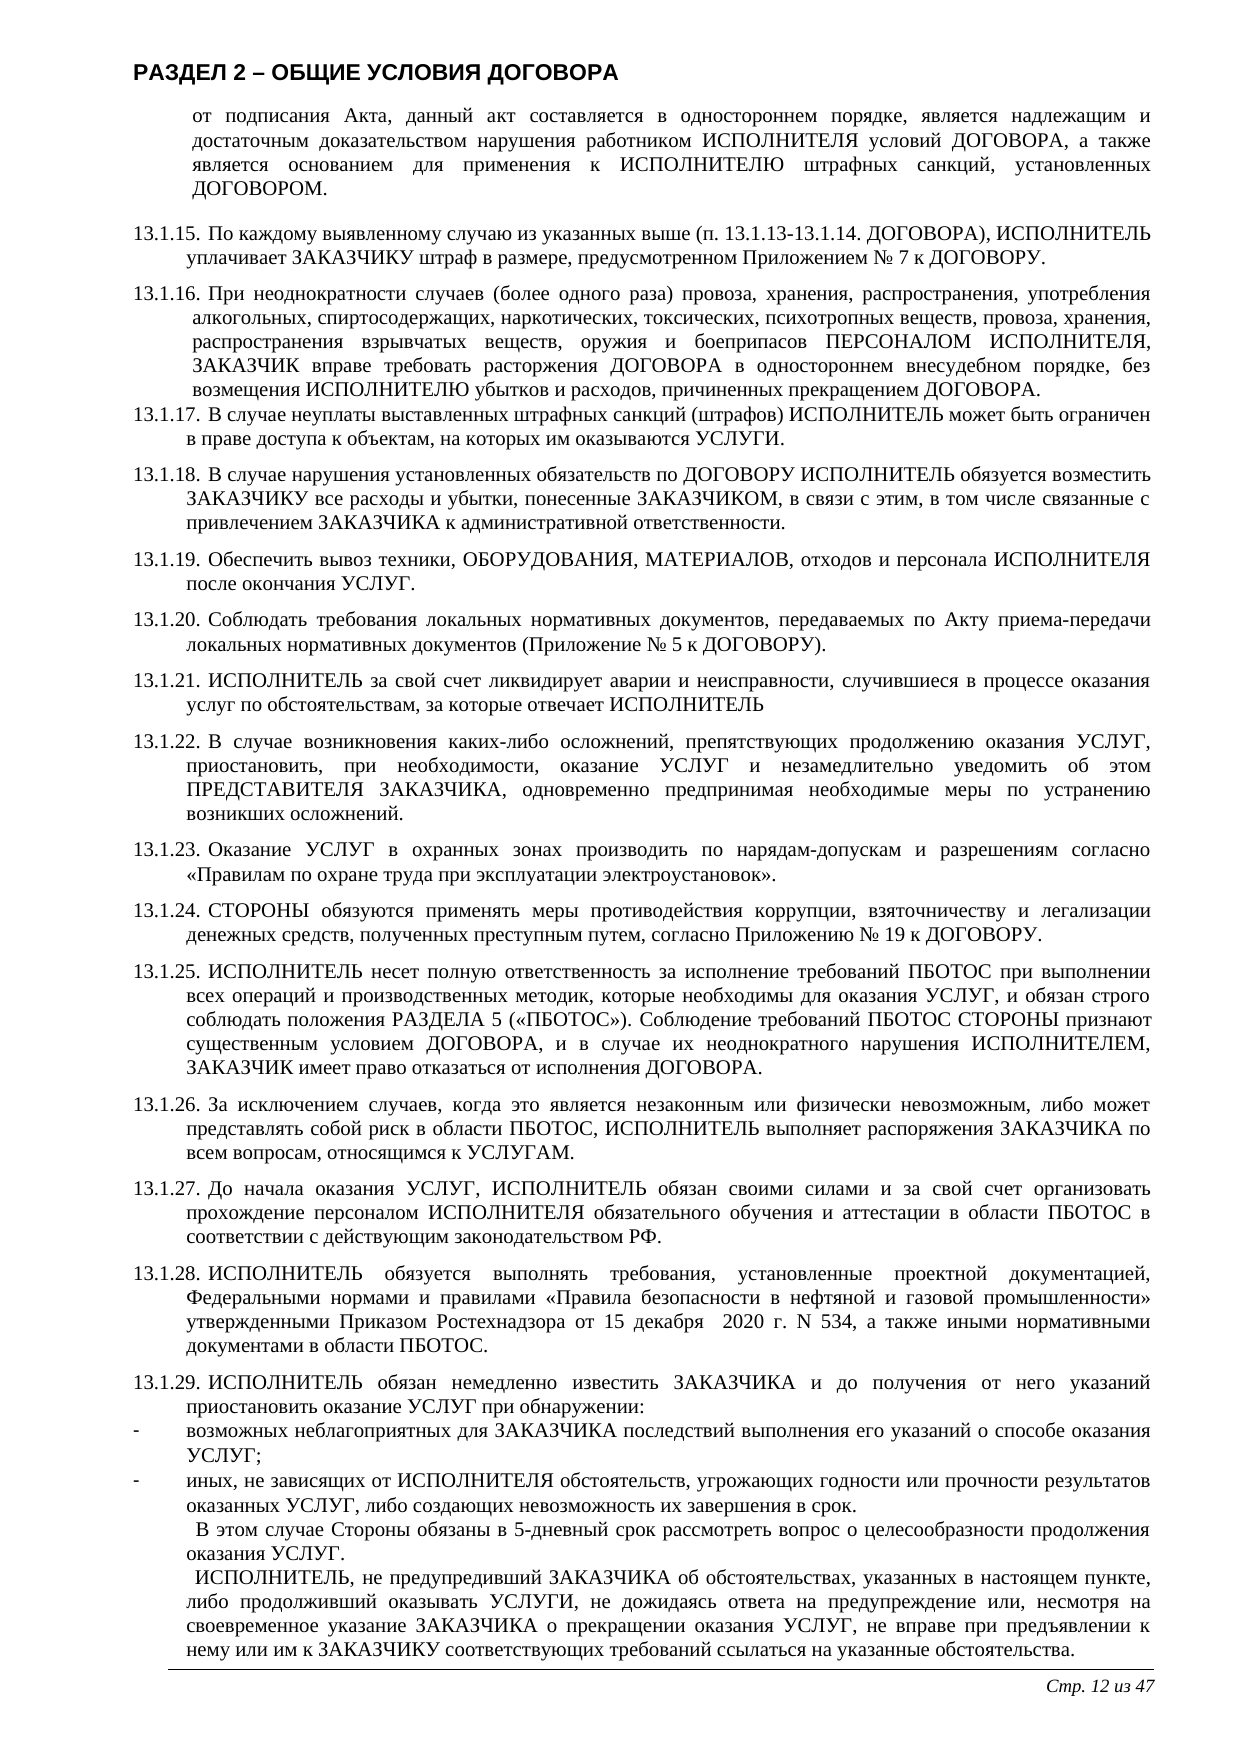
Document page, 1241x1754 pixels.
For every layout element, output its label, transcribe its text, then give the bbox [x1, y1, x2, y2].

list По каждому выявленному случаю из указанных выше (п. 13.1.13-13.1.14. ДОГОВОРА), ИСПОЛНИТЕЛЬ уплачивает ЗАКАЗЧИКУ штраф в размере, предусмотренном Приложением № 7 к ДОГОВОРУ. [133, 221, 1152, 269]
list В случае нарушения установленных обязательств по ДОГОВОРУ ИСПОЛНИТЕЛЬ обязуется возместить ЗАКАЗЧИКУ все расходы и убытки, понесенные ЗАКАЗЧИКОМ, в связи с этим, в том числе связанные с привлечением ЗАКАЗЧИКА к административной ответственности. [133, 462, 1152, 534]
list СТОРОНЫ обязуются применять меры противодействия коррупции, взяточничеству и легализации денежных средств, полученных преступным путем, согласно Приложению № 19 к ДОГОВОРУ. [133, 898, 1152, 946]
list За исключением случаев, когда это является незаконным или физически невозможным, либо может представлять собой риск в области ПБОТОС, ИСПОЛНИТЕЛЬ выполняет распоряжения ЗАКАЗЧИКА по всем вопросам, относящимся к УСЛУГАМ. [133, 1091, 1152, 1164]
list ИСПОЛНИТЕЛЬ обязан немедленно известить ЗАКАЗЧИКА и до получения от него указаний приостановить оказание УСЛУГ при обнаружении: [133, 1369, 1152, 1418]
list Оказание УСЛУГ в охранных зонах производить по нарядам-допускам и разрешениям согласно «Правилам по охране труда при эксплуатации электроустановок». [133, 837, 1152, 886]
list ИСПОЛНИТЕЛЬ несет полную ответственность за исполнение требований ПБОТОС при выполнении всех операций и производственных методик, которые необходимы для оказания УСЛУГ, и обязан строго соблюдать положения РАЗДЕЛА 5 («ПБОТОС»). Соблюдение требований ПБОТОС СТОРОНЫ признают существенным условием ДОГОВОРА, и в случае их неоднократного нарушения ИСПОЛНИТЕЛЕМ, ЗАКАЗЧИК имеет право отказаться от исполнения ДОГОВОРА. [133, 959, 1152, 1079]
list Соблюдать требования локальных нормативных документов, передаваемых по Акту приема-передачи локальных нормативных документов (Приложение № 5 к ДОГОВОРУ). [133, 607, 1152, 656]
list ИСПОЛНИТЕЛЬ обязуется выполнять требования, установленные проектной документацией, Федеральными нормами и правилами «Правила безопасности в нефтяной и газовой промышленности» утвержденными Приказом Ростехнадзора от 15 декабря 2020 г. N 534, а также иными нормативными документами в области ПБОТОС. [133, 1261, 1152, 1357]
list иных, не зависящих от ИСПОЛНИТЕЛЯ обстоятельств, угрожающих годности или прочности результатов оказанных УСЛУГ, либо создающих невозможность их завершения в срок. [133, 1467, 1152, 1517]
list В случае возникновения каких-либо осложнений, препятствующих продолжению оказания УСЛУГ, приостановить, при необходимости, оказание УСЛУГ и незамедлительно уведомить об этом ПРЕДСТАВИТЕЛЯ ЗАКАЗЧИКА, одновременно предпринимая необходимые меры по устранению возникших осложнений. [133, 729, 1152, 825]
text В этом случае Стороны обязаны в 5-дневный срок рассмотреть вопрос о целесообразности продолжения оказания УСЛУГ. [133, 1517, 1152, 1565]
list ИСПОЛНИТЕЛЬ за свой счет ликвидирует аварии и неисправности, случившиеся в процессе оказания услуг по обстоятельствам, за которые отвечает ИСПОЛНИТЕЛЬ [133, 668, 1152, 716]
list Обеспечить вывоз техники, ОБОРУДОВАНИЯ, МАТЕРИАЛОВ, отходов и персонала ИСПОЛНИТЕЛЯ после окончания УСЛУГ. [133, 547, 1152, 595]
list возможных неблагоприятных для ЗАКАЗЧИКА последствий выполнения его указаний о способе оказания УСЛУГ; [133, 1418, 1152, 1467]
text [192, 103, 1152, 200]
list При неоднократности случаев (более одного раза) провоза, хранения, распространения, употребления алкогольных, спиртосодержащих, наркотических, токсических, психотропных веществ, провоза, хранения, распространения взрывчатых веществ, оружия и боеприпасов ПЕРСОНАЛОМ ИСПОЛНИТЕЛЯ, ЗАКАЗЧИК вправе требовать расторжения ДОГОВОРА в одностороннем внесудебном порядке, без возмещения ИСПОЛНИТЕЛЮ убытков и расходов, причиненных прекращением ДОГОВОРА. [133, 281, 1152, 401]
list До начала оказания УСЛУГ, ИСПОЛНИТЕЛЬ обязан своими силами и за свой счет организовать прохождение персоналом ИСПОЛНИТЕЛЯ обязательного обучения и аттестации в области ПБОТОС в соответствии с действующим законодательством РФ. [133, 1176, 1152, 1248]
text ИСПОЛНИТЕЛЬ, не предупредивший ЗАКАЗЧИКА об обстоятельствах, указанных в настоящем пункте, либо продолживший оказывать УСЛУГИ, не дожидаясь ответа на предупреждение или, несмотря на своевременное указание ЗАКАЗЧИКА о прекращении оказания УСЛУГ, не вправе при предъявлении к нему или им к ЗАКАЗЧИКУ соответствующих требований ссылаться на указанные обстоятельства. [133, 1565, 1152, 1661]
list В случае неуплаты выставленных штрафных санкций (штрафов) ИСПОЛНИТЕЛЬ может быть ограничен в праве доступа к объектам, на которых им оказываются УСЛУГИ. [133, 401, 1152, 449]
